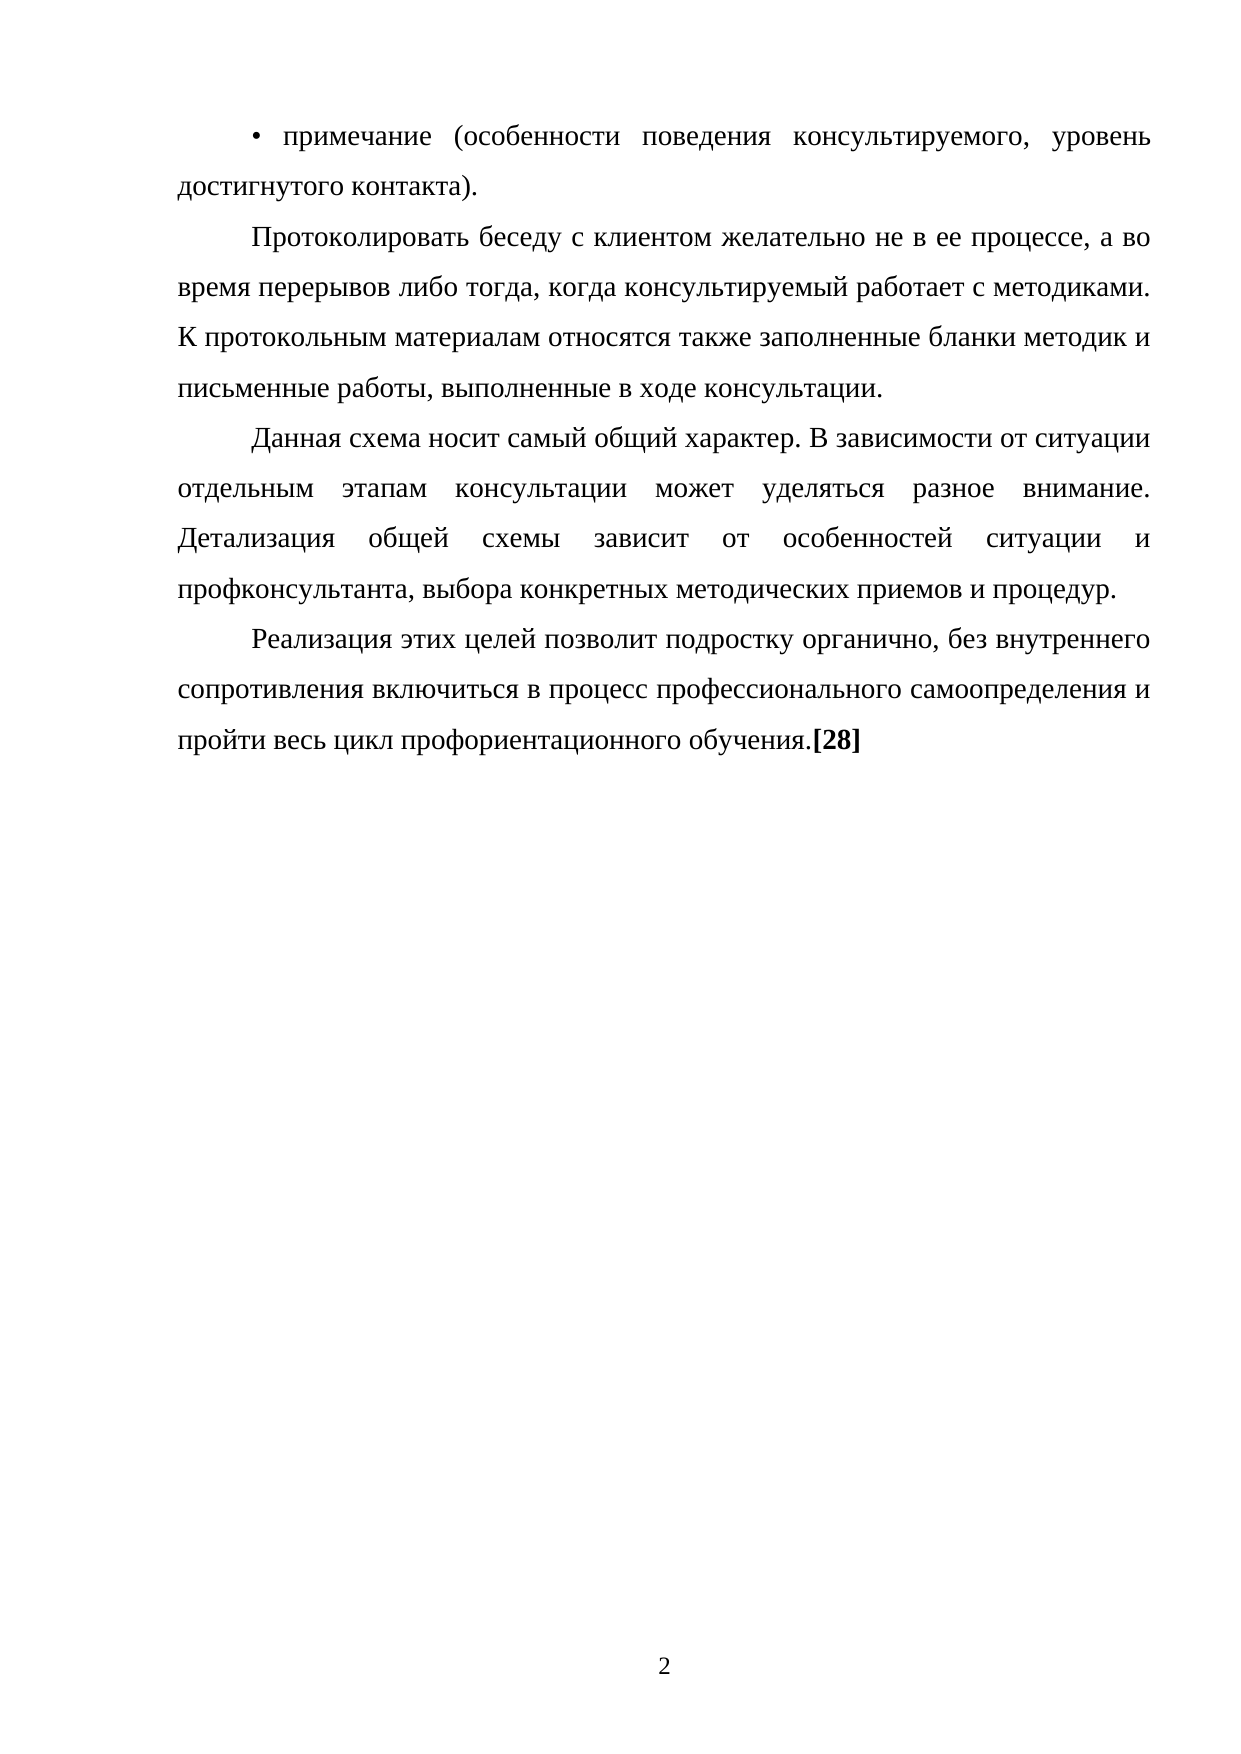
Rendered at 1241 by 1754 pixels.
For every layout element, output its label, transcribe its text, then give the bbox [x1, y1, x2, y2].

text Протоколировать беседу с клиентом желательно не в ее процессе, а во время перерывов либо тогда, когда консультируемый работает с методиками. К протокольным материалам относятся также заполненные бланки методик и письменные работы, выполненные в ходе консультации. [177, 219, 1152, 403]
text Реализация этих целей позволит подростку органично, без внутреннего сопротивления включиться в процесс профессионального самоопределения и пройти весь цикл профориентационного обучения.[28] [177, 621, 1152, 755]
text • примечание (особенности поведения консультируемого, уровень достигнутого контакта). [177, 118, 1152, 202]
text Данная схема носит самый общий характер. В зависимости от ситуации отдельным этапам консультации может уделяться разное внимание. Детализация общей схемы зависит от особенностей ситуации и профконсультанта, выбора конкретных методических приемов и процедур. [177, 420, 1152, 604]
